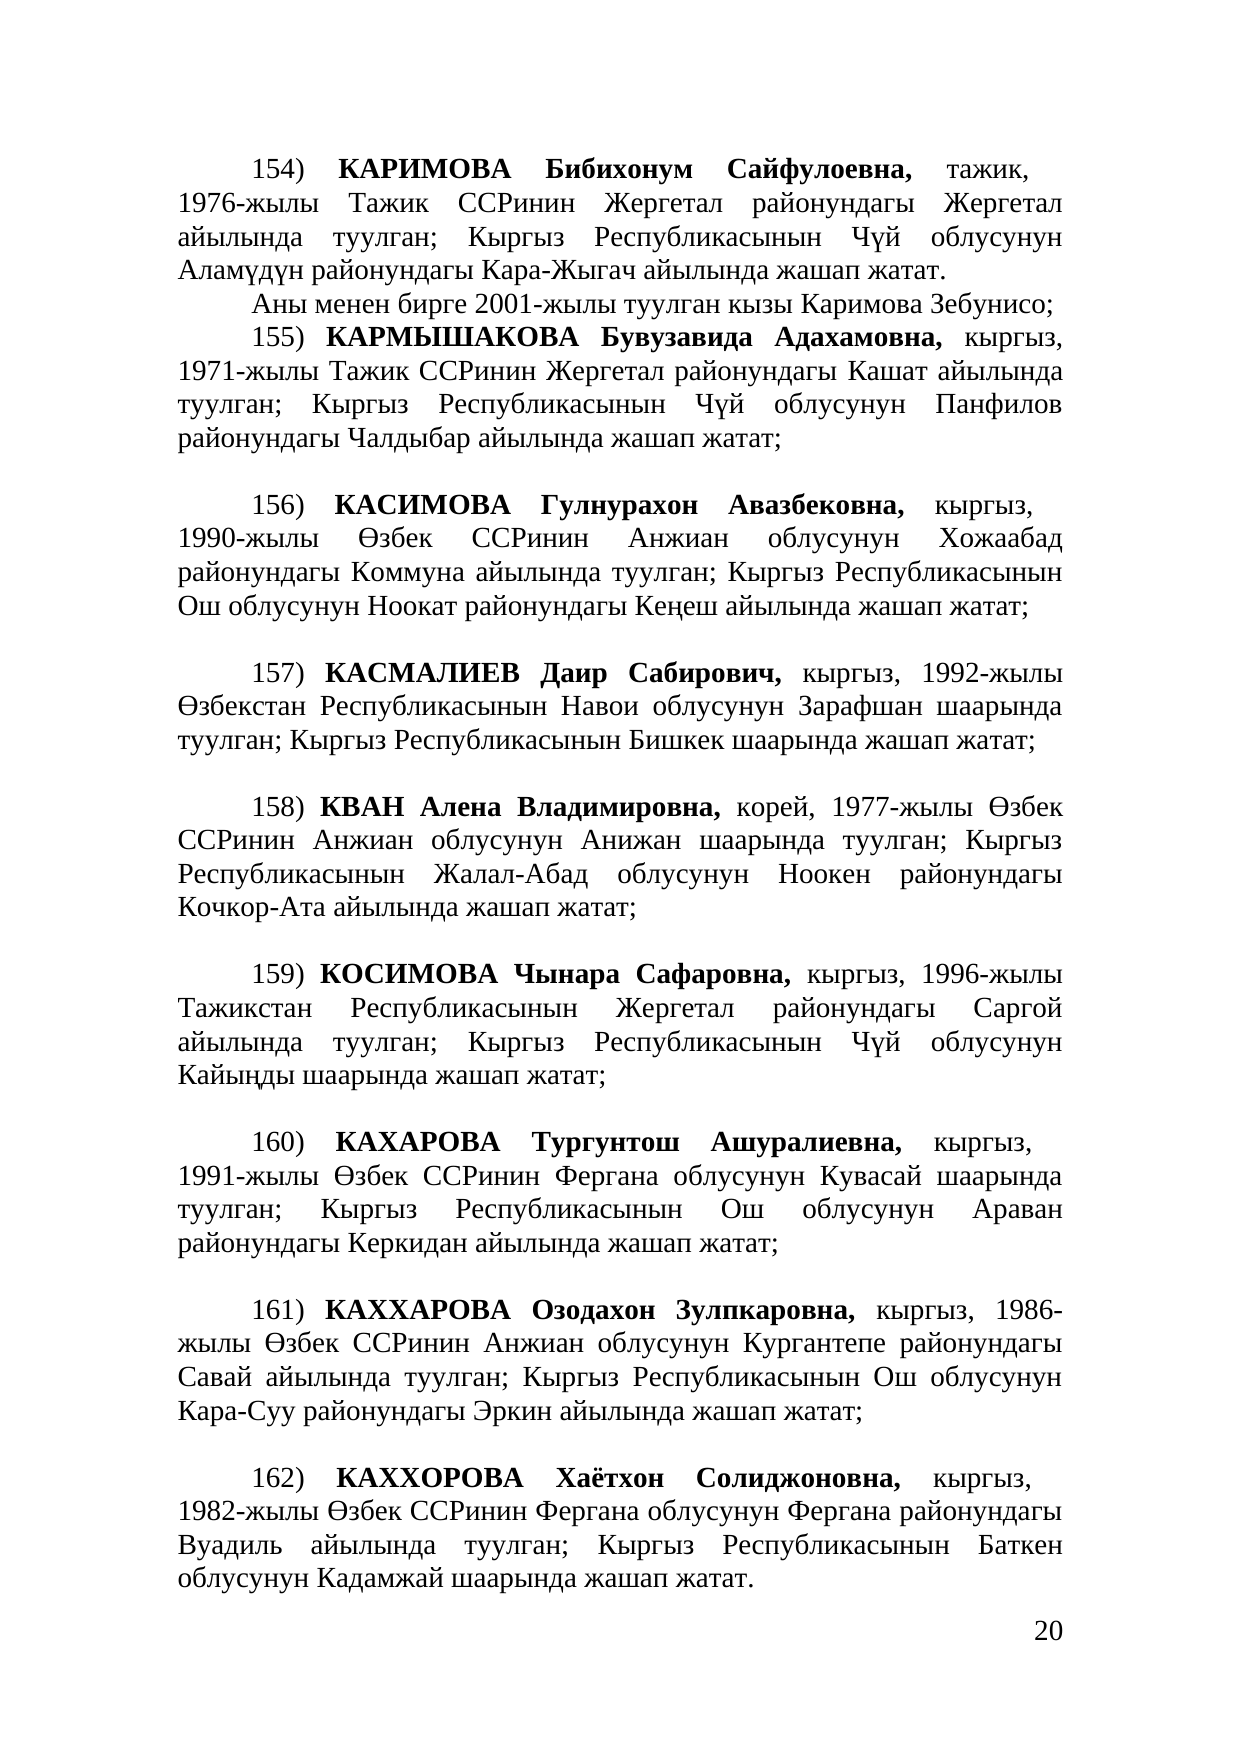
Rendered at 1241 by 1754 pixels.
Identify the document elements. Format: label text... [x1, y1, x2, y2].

text 156) КАСИМОВА Гулнурахон Авазбековна, кыргыз, 1990-жылы Өзбек ССРинин Анжиан облусунун Хожаабад районундагы Коммуна айылында туулган; Кыргыз Республикасынын Ош облусунун Ноокат районундагы Кеңеш айылында жашап жатат; [177, 487, 1063, 621]
text 159) КОСИМОВА Чынара Сафаровна, кыргыз, 1996-жылы Тажикстан Республикасынын Жергетал районундагы Саргой айылында туулган; Кыргыз Республикасынын Чүй облусунун Кайыңды шаарында жашап жатат; [177, 957, 1063, 1091]
text 157) КАСМАЛИЕВ Даир Сабирович, кыргыз, 1992-жылы Өзбекстан Республикасынын Навои облусунун Зарафшан шаарында туулган; Кыргыз Республикасынын Бишкек шаарында жашап жатат; [177, 655, 1063, 755]
text 161) КАХХАРОВА Озодахон Зулпкаровна, кыргыз, 1986-жылы Өзбек ССРинин Анжиан облусунун Кургантепе районундагы Савай айылында туулган; Кыргыз Республикасынын Ош облусунун Кара-Суу районундагы Эркин айылында жашап жатат; [177, 1292, 1063, 1426]
text Аны менен бирге 2001-жылы туулган кызы Каримова Зебунисо; [177, 286, 1063, 319]
text 160) КАХАРОВА Тургунтош Ашуралиевна, кыргыз, 1991-жылы Өзбек ССРинин Фергана облусунун Кувасай шаарында туулган; Кыргыз Республикасынын Ош облусунун Араван районундагы Керкидан айылында жашап жатат; [177, 1124, 1063, 1258]
text 158) КВАН Алена Владимировна, корей, 1977-жылы Өзбек ССРинин Анжиан облусунун Анижан шаарында туулган; Кыргыз Республикасынын Жалал-Абад облусунун Ноокен районундагы Кочкор-Ата айылында жашап жатат; [177, 789, 1063, 923]
text 155) КАРМЫШАКОВА Бувузавида Адахамовна, кыргыз, 1971-жылы Тажик ССРинин Жергетал районундагы Кашат айылында туулган; Кыргыз Республикасынын Чүй облусунун Панфилов районундагы Чалдыбар айылында жашап жатат; [177, 319, 1063, 453]
text 154) КАРИМОВА Бибихонум Сайфулоевна, тажик, 1976-жылы Тажик ССРинин Жергетал районундагы Жергетал айылында туулган; Кыргыз Республикасынын Чүй облусунун Аламүдүн районундагы Кара-Жыгач айылында жашап жатат. [177, 152, 1063, 286]
text 162) КАХХОРОВА Хаётхон Солиджоновна, кыргыз, 1982-жылы Өзбек ССРинин Фергана облусунун Фергана районундагы Вуадиль айылында туулган; Кыргыз Республикасынын Баткен облусунун Кадамжай шаарында жашап жатат. [177, 1460, 1063, 1594]
